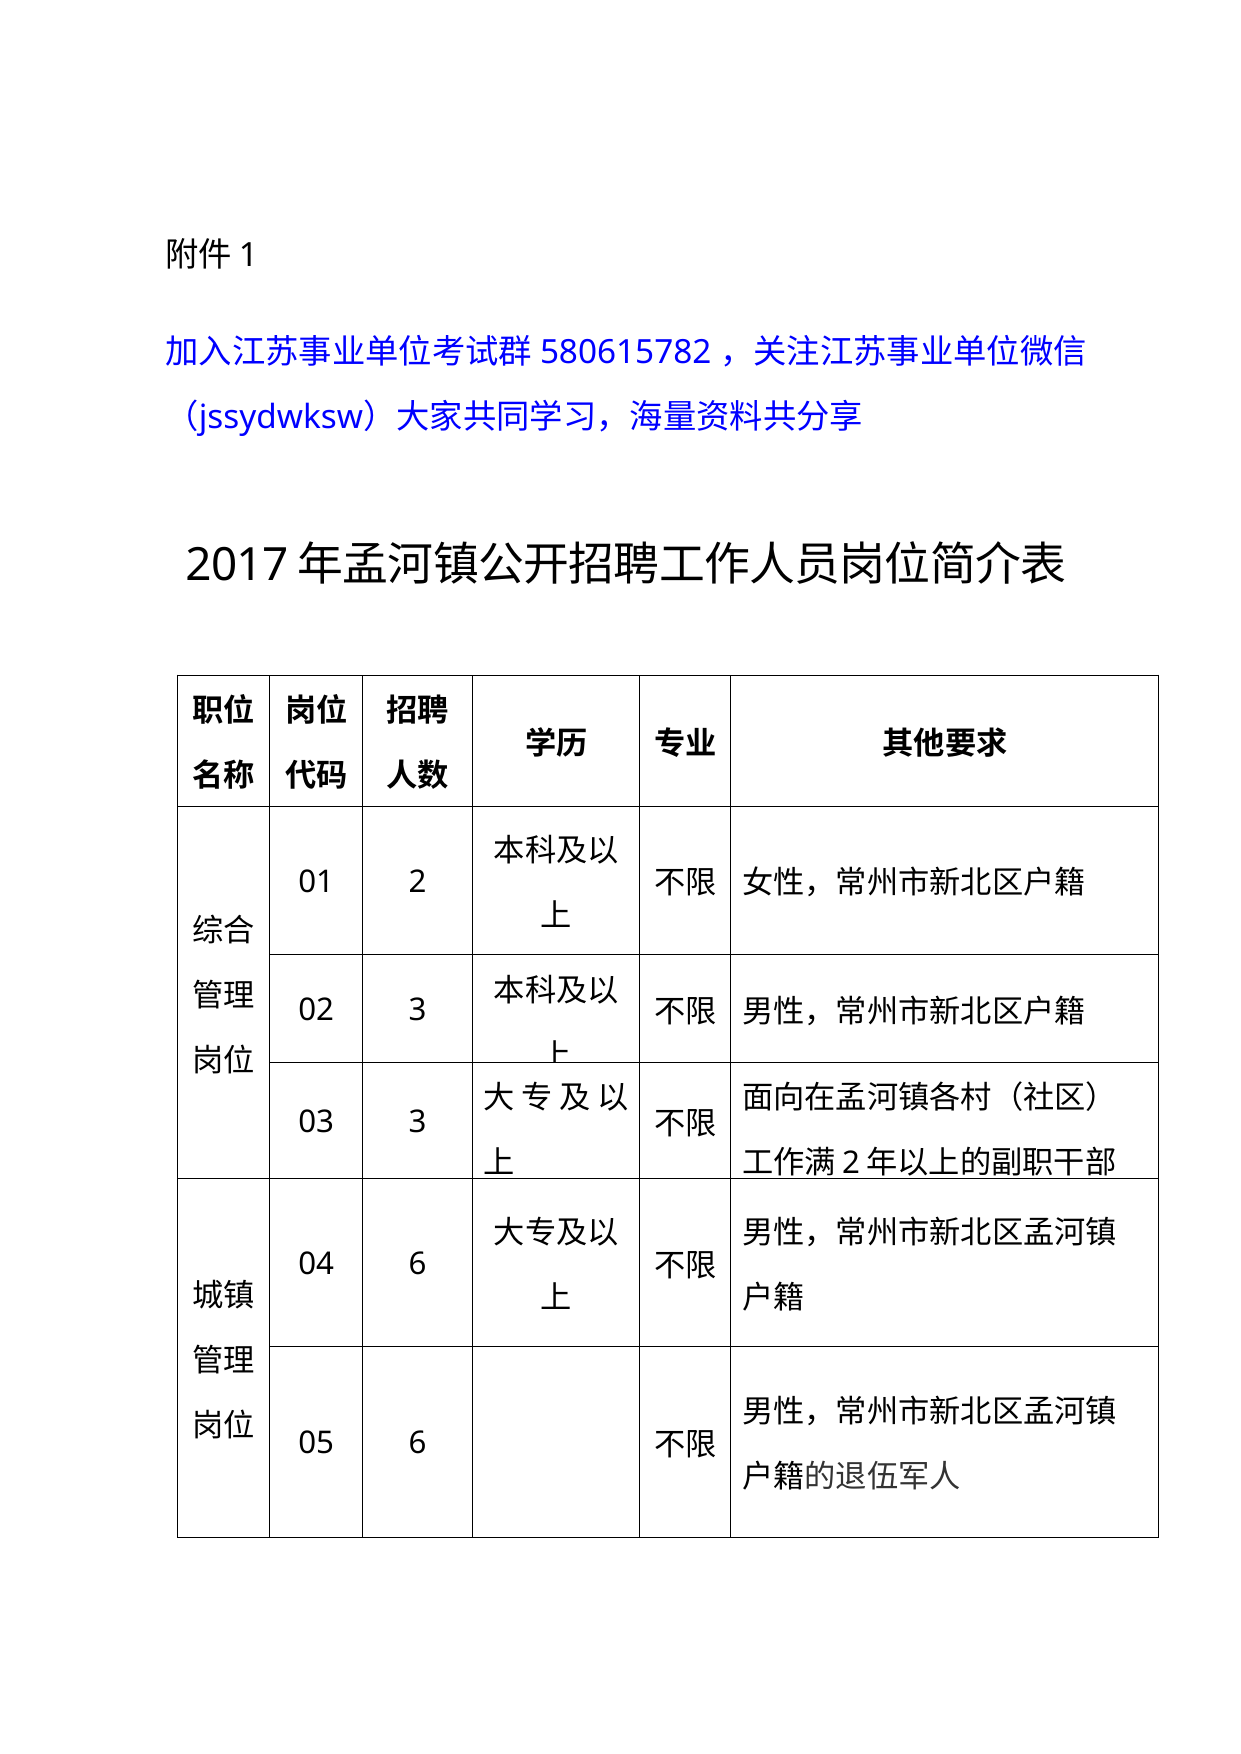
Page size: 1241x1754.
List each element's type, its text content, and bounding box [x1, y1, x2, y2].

table_cell [473, 1347, 639, 1537]
table_cell 女性，常州市新北区户籍 [731, 807, 1158, 954]
table_header 岗位 代码 [270, 676, 362, 806]
table_cell 不限 [640, 955, 730, 1062]
table_cell 6 [363, 1347, 472, 1537]
table_cell 05 [270, 1347, 362, 1537]
table_cell 不限 [640, 1063, 730, 1178]
table_cell 男性，常州市新北区户籍 [731, 955, 1158, 1062]
table_cell 本科及以上 [473, 955, 639, 1062]
table_cell 不限 [640, 1179, 730, 1346]
table_cell 不限 [640, 807, 730, 954]
table_header 招聘 人数 [363, 676, 472, 806]
text 加入江苏事业单位考试群 580615782 ，关注江苏事业单位微信（jssydwksw）大家共同学习，海量资料共分享 [165, 317, 1087, 447]
table_cell 03 [270, 1063, 362, 1178]
table_header 其他要求 [731, 676, 1158, 806]
table_cell 3 [363, 1063, 472, 1178]
table_cell 不限 [640, 1347, 730, 1537]
table_cell 本科及以上 [473, 807, 639, 954]
table_header 专业 [640, 676, 730, 806]
table_cell 02 [270, 955, 362, 1062]
text 附件1 [165, 219, 1087, 284]
text 2017年孟河镇公开招聘工作人员岗位简介表 [165, 512, 1087, 609]
table_header 职位名称 [178, 676, 269, 806]
table_cell 面向在孟河镇各村（社区）工作满2年以上的副职干部 [731, 1063, 1158, 1178]
table_cell 6 [363, 1179, 472, 1346]
table_cell 3 [363, 955, 472, 1062]
table_cell 城镇管理岗位 [178, 1179, 269, 1537]
table_cell 男性，常州市新北区孟河镇户籍 [731, 1179, 1158, 1346]
table_header 学历 [473, 676, 639, 806]
table_cell 男性，常州市新北区孟河镇户籍的退伍军人 [731, 1347, 1158, 1537]
table_cell 大专及以上 [473, 1179, 639, 1346]
table_cell 01 [270, 807, 362, 954]
table_cell 2 [363, 807, 472, 954]
table_cell 大专及以上 [473, 1063, 639, 1178]
table_cell 04 [270, 1179, 362, 1346]
table_cell 综合管理岗位 [178, 807, 269, 1178]
